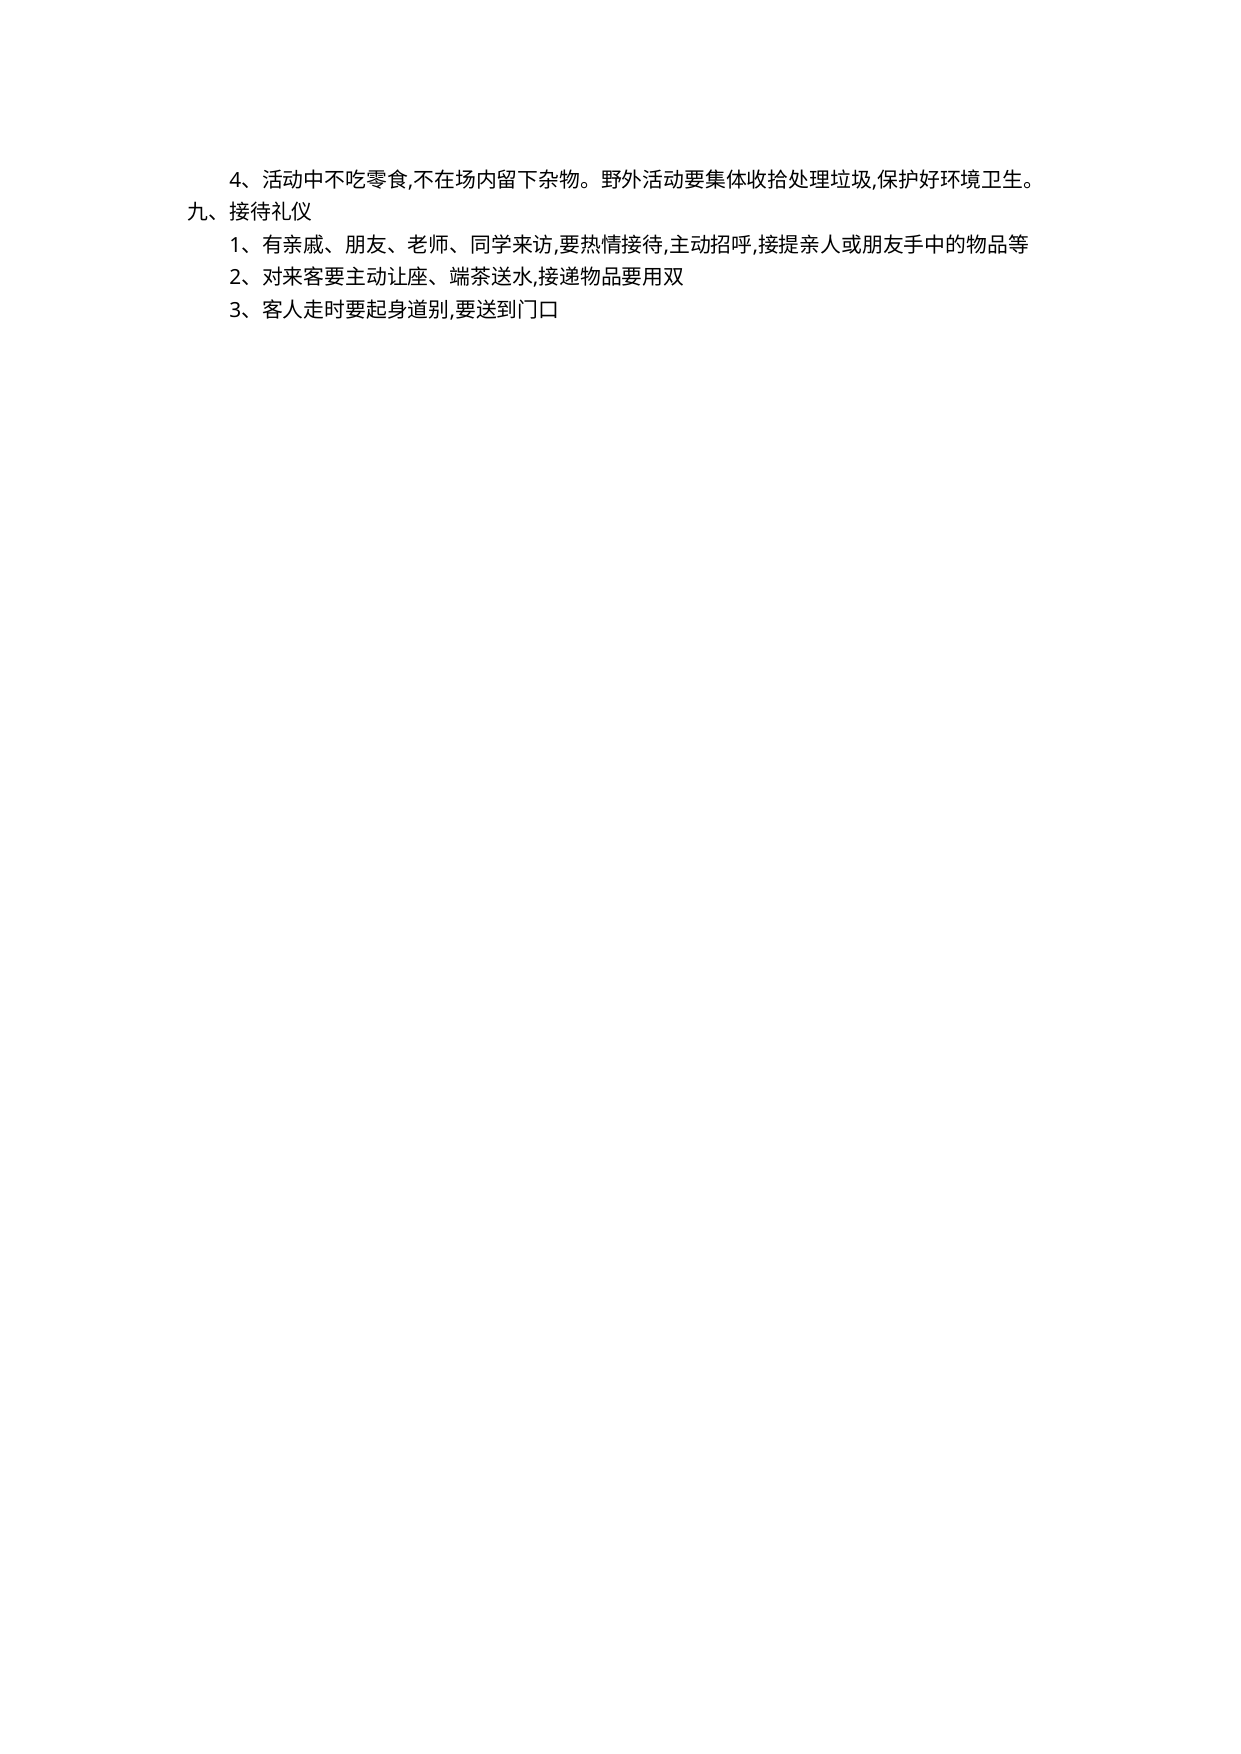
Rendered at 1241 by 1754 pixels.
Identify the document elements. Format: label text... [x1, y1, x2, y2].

text 2、对来客要主动让座、端茶送水,接递物品要用双 [187, 259, 1053, 292]
text 4、活动中不吃零食,不在场内留下杂物。野外活动要集体收拾处理垃圾,保护好环境卫生。 [187, 162, 1053, 194]
text 九、接待礼仪 [187, 194, 1053, 227]
text 3、客人走时要起身道别,要送到门口 [187, 292, 1053, 324]
text 1、有亲戚、朋友、老师、同学来访,要热情接待,主动招呼,接提亲人或朋友手中的物品等 [187, 227, 1053, 259]
